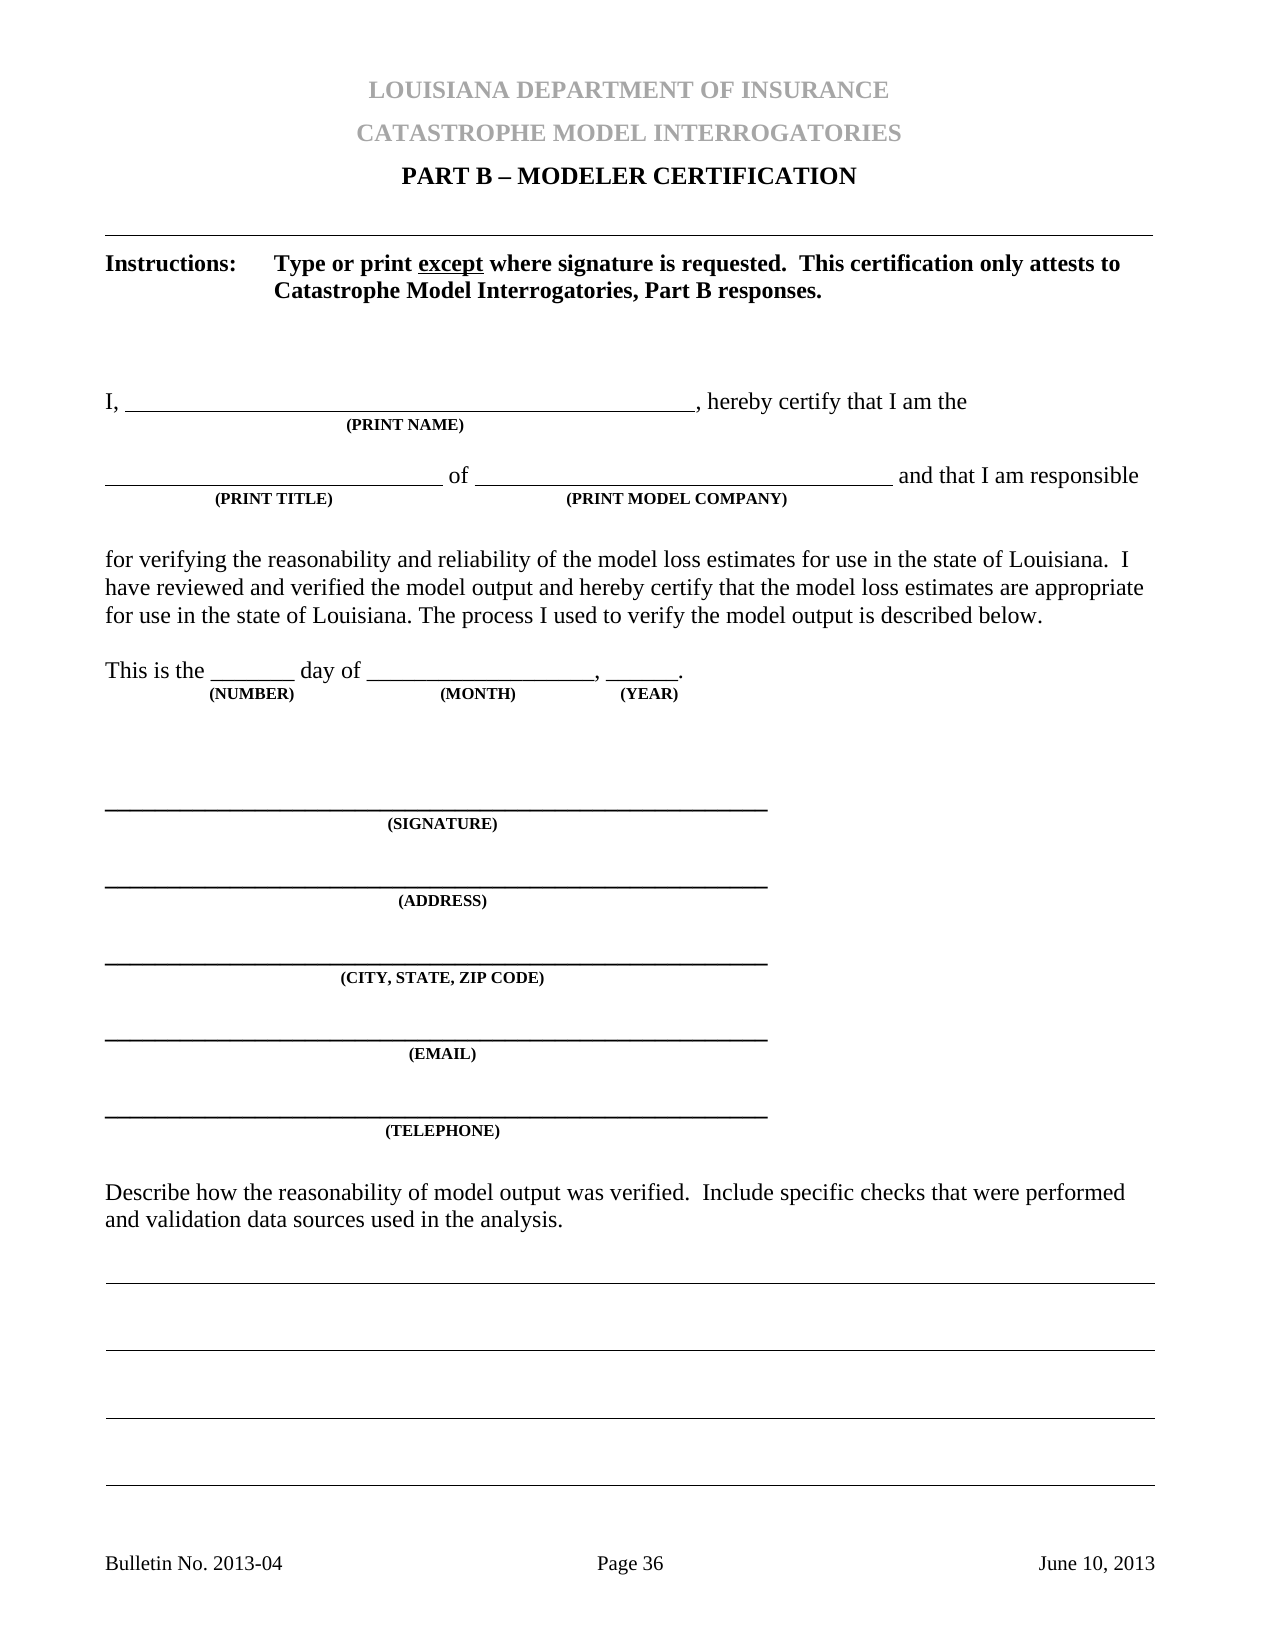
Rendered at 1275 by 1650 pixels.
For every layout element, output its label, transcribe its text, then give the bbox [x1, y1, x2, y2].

text (EMAIL) [105, 1044, 1153, 1063]
text (TELEPHONE) [105, 1121, 1153, 1140]
text _____________________________________________________ [105, 1015, 1153, 1044]
text _____________________________________________________ [105, 1092, 1153, 1121]
text (SIGNATURE) [105, 814, 1153, 833]
text _____________________________________________________ [105, 862, 1153, 891]
text of and that I am responsible [105, 461, 1153, 489]
text _____________________________________________________ [105, 785, 1153, 814]
text (CITY, STATE, ZIP CODE) [105, 967, 1153, 987]
text (PRINT NAME) [105, 414, 1153, 433]
text (NUMBER) (MONTH) (YEAR) [105, 683, 1153, 703]
text This is the _______ day of ___________________, ______. [105, 656, 1153, 683]
text _____________________________________________________ [105, 939, 1153, 967]
text Describe how the reasonability of model output was verified. Include specific checks that were performed and validation data sources used in the analysis. [105, 1177, 1153, 1233]
text I, , hereby certify that I am the [105, 387, 1153, 414]
text (PRINT TITLE) (PRINT MODEL COMPANY) [105, 489, 1153, 508]
text Instructions: Type or print except where signature is requested. This certification only attests to Catastrophe Model Interrogatories, Part B responses. [105, 249, 1153, 304]
text for verifying the reasonability and reliability of the model loss estimates for use in the state of Louisiana. I have reviewed and verified the model output and hereby certify that the model loss estimates are appropriate for use in the state of Louisiana. The process I used to verify the model output is described below. [105, 545, 1153, 628]
text (ADDRESS) [105, 891, 1153, 910]
